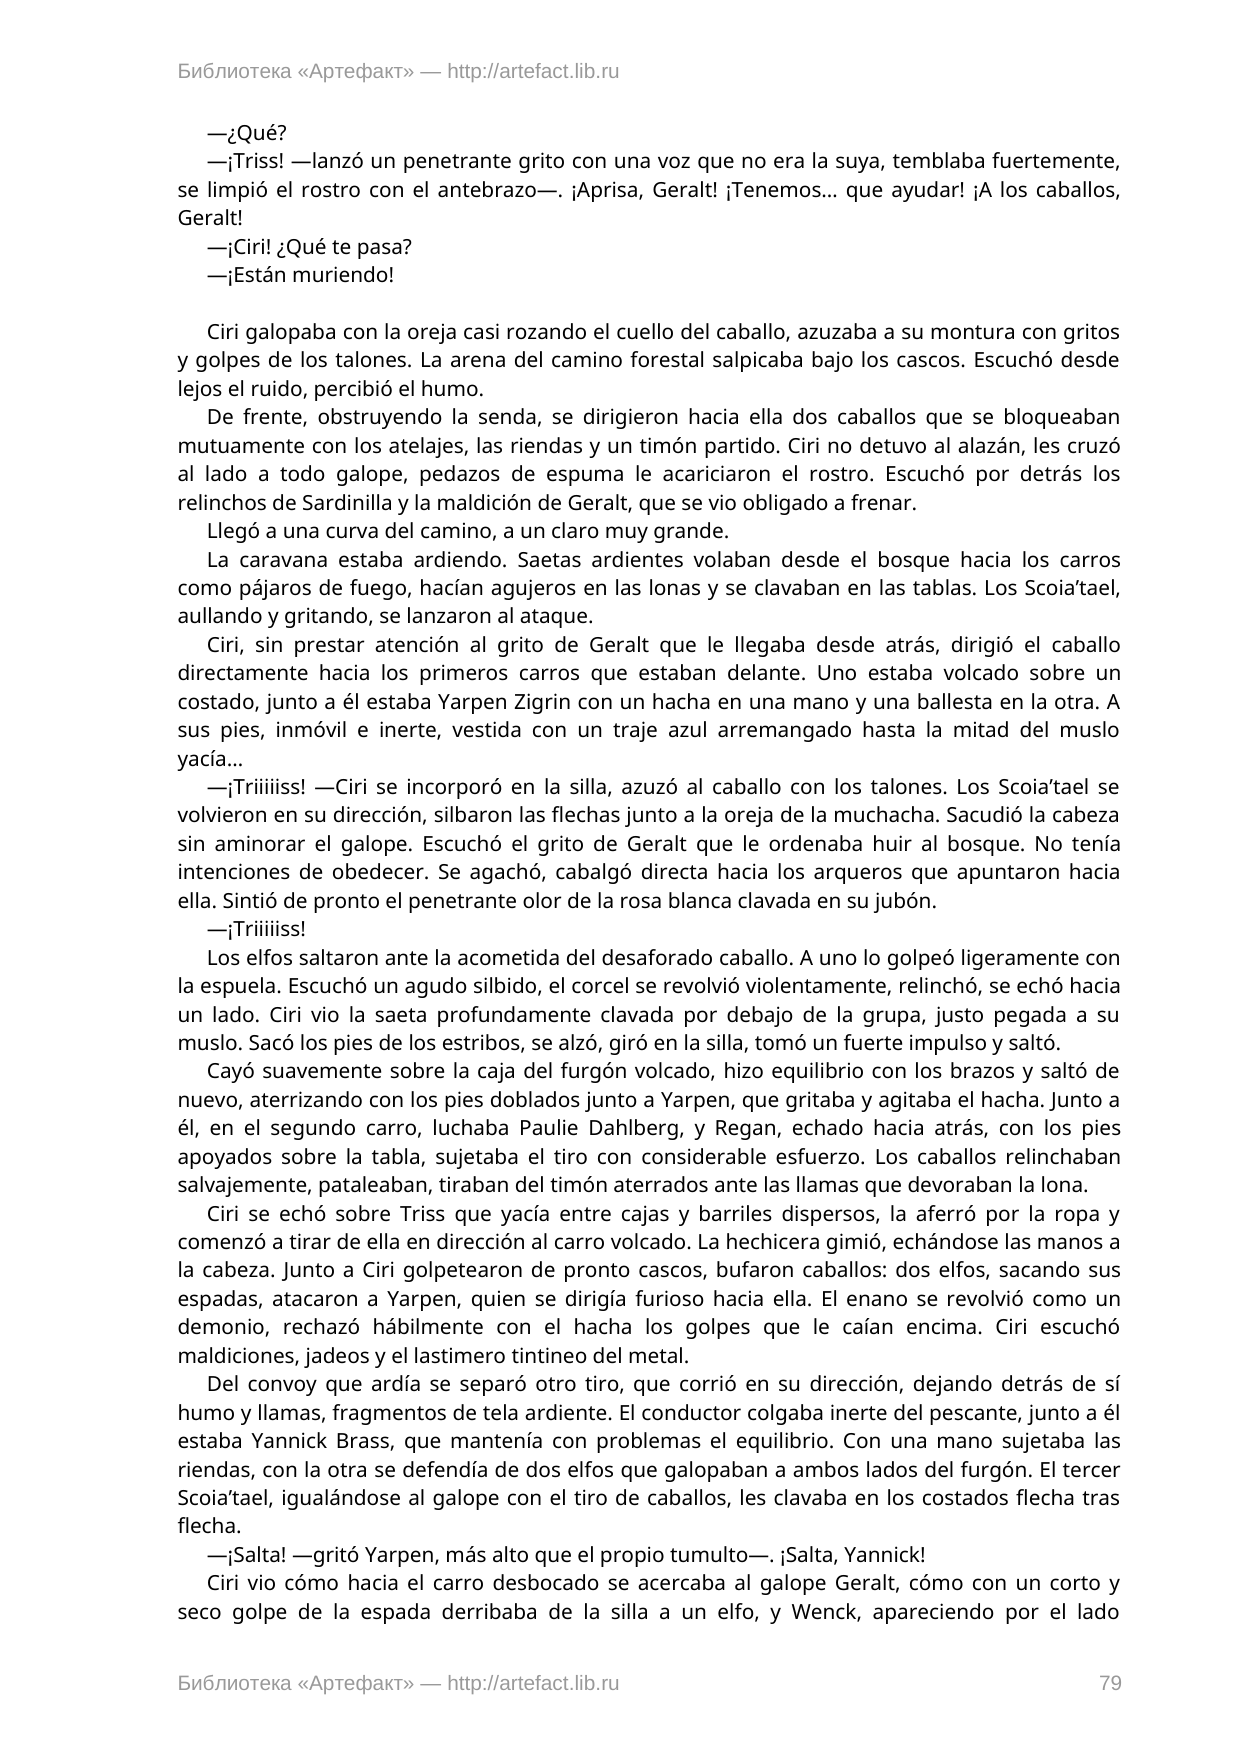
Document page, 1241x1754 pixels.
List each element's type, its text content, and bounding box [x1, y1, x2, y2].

text Cayó suavemente sobre la caja del furgón volcado, hizo equilibrio con los brazos y saltó de nuevo, aterrizando con los pies doblados junto a Yarpen, que gritaba y agitaba el hacha. Junto a él, en el segundo carro, luchaba Paulie Dahlberg, y Regan, echado hacia atrás, con los pies apoyados sobre la tabla, sujetaba el tiro con considerable esfuerzo. Los caballos relinchaban salvajemente, pataleaban, tiraban del timón aterrados ante las llamas que devoraban la lona. [177, 1057, 1122, 1199]
text —¡Ciri! ¿Qué te pasa? [177, 232, 1122, 260]
text —¿Qué? [177, 118, 1122, 147]
text —¡Triiiiiss! —Ciri se incorporó en la silla, azuzó al caballo con los talones. Los Scoia’tael se volvieron en su dirección, silbaron las flechas junto a la oreja de la muchacha. Sacudió la cabeza sin aminorar el galope. Escuchó el grito de Geralt que le ordenaba huir al bosque. No tenía intenciones de obedecer. Se agachó, cabalgó directa hacia los arqueros que apuntaron hacia ella. Sintió de pronto el penetrante olor de la rosa blanca clavada en su jubón. [177, 772, 1122, 914]
text De frente, obstruyendo la senda, se dirigieron hacia ella dos caballos que se bloqueaban mutuamente con los atelajes, las riendas y un timón partido. Ciri no detuvo al alazán, les cruzó al lado a todo galope, pedazos de espuma le acariciaron el rostro. Escuchó por detrás los relinchos de Sardinilla y la maldición de Geralt, que se vio obligado a frenar. [177, 402, 1122, 516]
text —¡Salta! —gritó Yarpen, más alto que el propio tumulto—. ¡Salta, Yannick! [177, 1540, 1122, 1568]
text —¡Triiiiiss! [177, 914, 1122, 943]
text Los elfos saltaron ante la acometida del desaforado caballo. A uno lo golpeó ligeramente con la espuela. Escuchó un agudo silbido, el corcel se revolvió violentamente, relinchó, se echó hacia un lado. Ciri vio la saeta profundamente clavada por debajo de la grupa, justo pegada a su muslo. Sacó los pies de los estribos, se alzó, giró en la silla, tomó un fuerte impulso y saltó. [177, 943, 1122, 1057]
text Llegó a una curva del camino, a un claro muy grande. [177, 516, 1122, 545]
text Ciri galopaba con la oreja casi rozando el cuello del caballo, azuzaba a su montura con gritos y golpes de los talones. La arena del camino forestal salpicaba bajo los cascos. Escuchó desde lejos el ruido, percibió el humo. [177, 317, 1122, 402]
text Del convoy que ardía se separó otro tiro, que corrió en su dirección, dejando detrás de sí humo y llamas, fragmentos de tela ardiente. El conductor colgaba inerte del pescante, junto a él estaba Yannick Brass, que mantenía con problemas el equilibrio. Con una mano sujetaba las riendas, con la otra se defendía de dos elfos que galopaban a ambos lados del furgón. El tercer Scoia’tael, igualándose al galope con el tiro de caballos, les clavaba en los costados flecha tras flecha. [177, 1369, 1122, 1540]
text La caravana estaba ardiendo. Saetas ardientes volaban desde el bosque hacia los carros como pájaros de fuego, hacían agujeros en las lonas y se clavaban en las tablas. Los Scoia’tael, aullando y gritando, se lanzaron al ataque. [177, 545, 1122, 630]
text Ciri se echó sobre Triss que yacía entre cajas y barriles dispersos, la aferró por la ropa y comenzó a tirar de ella en dirección al carro volcado. La hechicera gimió, echándose las manos a la cabeza. Junto a Ciri golpetearon de pronto cascos, bufaron caballos: dos elfos, sacando sus espadas, atacaron a Yarpen, quien se dirigía furioso hacia ella. El enano se revolvió como un demonio, rechazó hábilmente con el hacha los golpes que le caían encima. Ciri escuchó maldiciones, jadeos y el lastimero tintineo del metal. [177, 1199, 1122, 1369]
text —¡Triss! —lanzó un penetrante grito con una voz que no era la suya, temblaba fuertemente, se limpió el rostro con el antebrazo—. ¡Aprisa, Geralt! ¡Tenemos… que ayudar! ¡A los caballos, Geralt! [177, 147, 1122, 232]
text Ciri, sin prestar atención al grito de Geralt que le llegaba desde atrás, dirigió el caballo directamente hacia los primeros carros que estaban delante. Uno estaba volcado sobre un costado, junto a él estaba Yarpen Zigrin con un hacha en una mano y una ballesta en la otra. A sus pies, inmóvil e inerte, vestida con un traje azul arremangado hasta la mitad del muslo yacía… [177, 630, 1122, 772]
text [177, 1568, 1122, 1625]
text —¡Están muriendo! [177, 260, 1122, 289]
